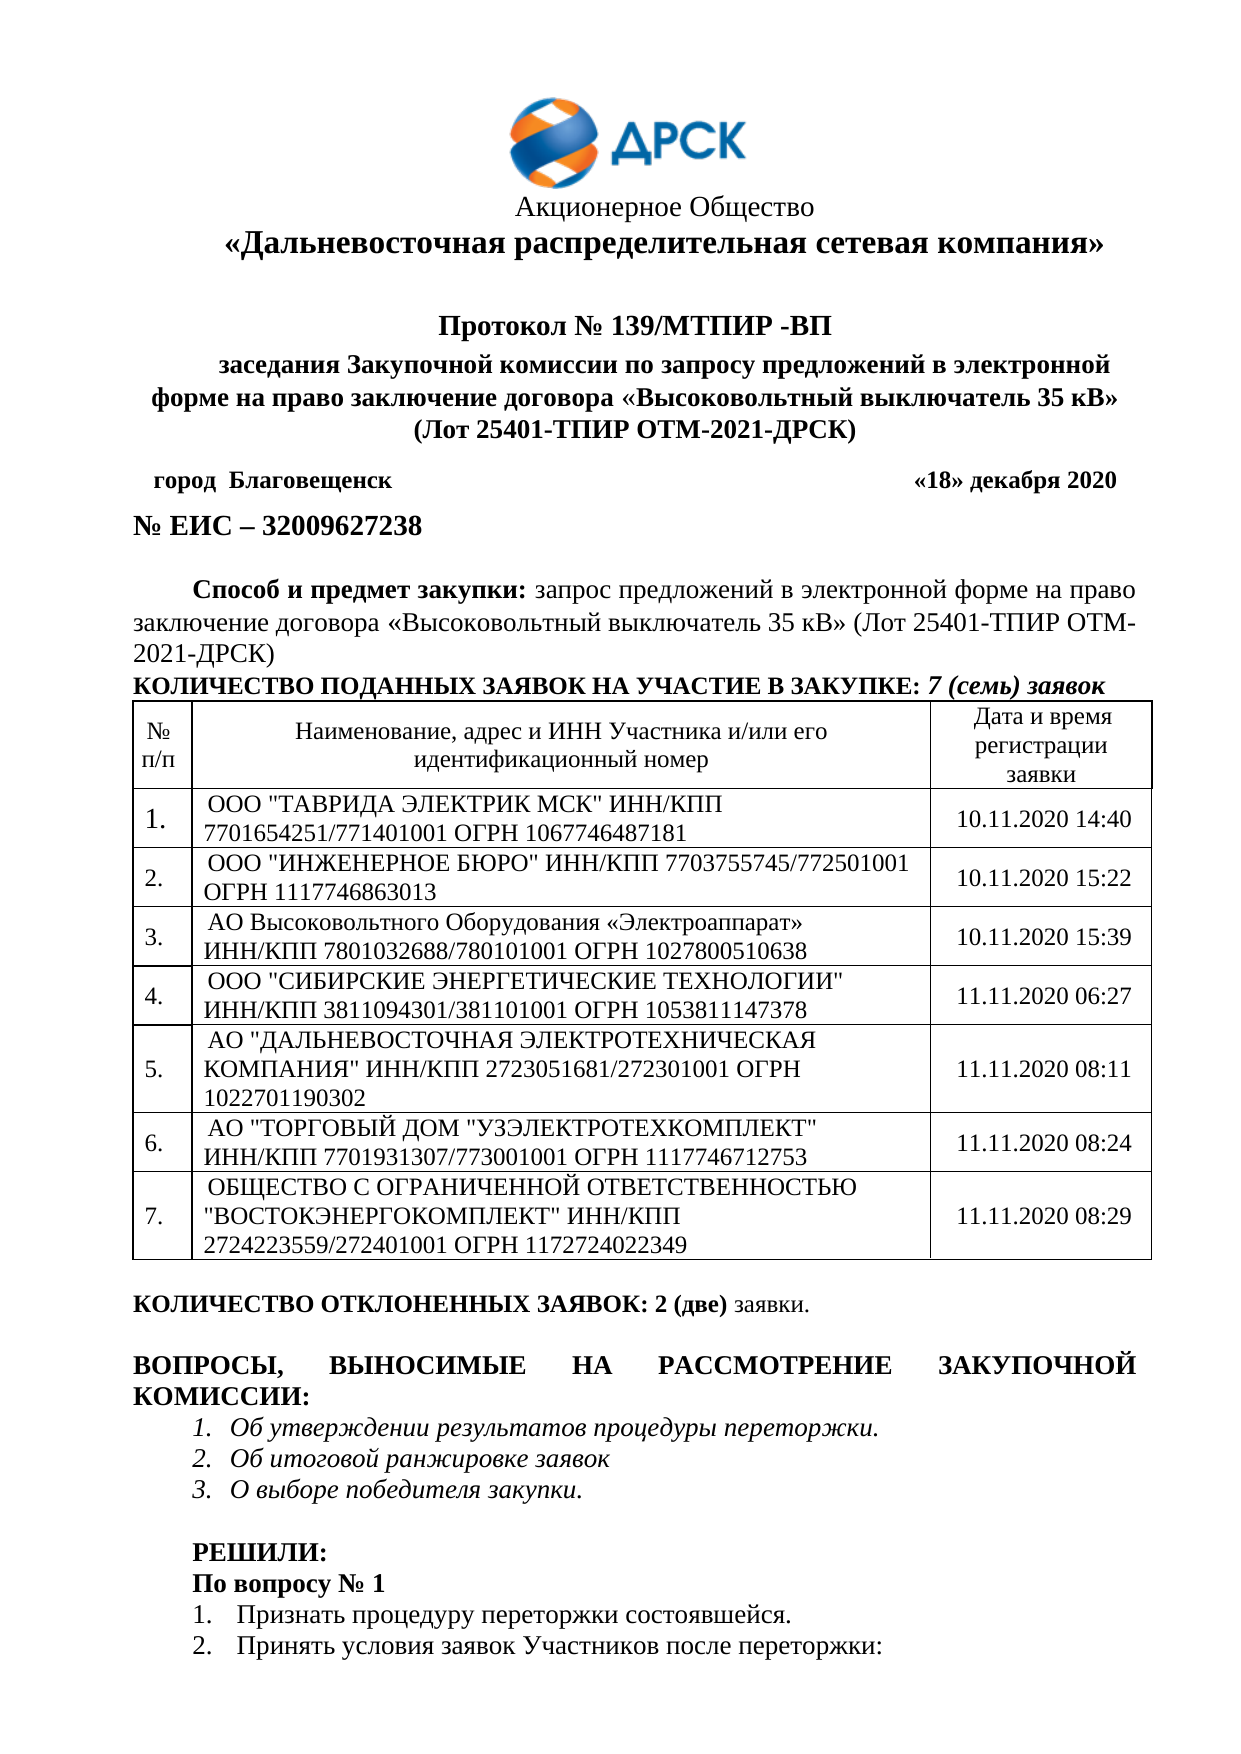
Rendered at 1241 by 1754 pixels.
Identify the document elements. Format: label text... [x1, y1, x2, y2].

text заседания Закупочной комиссии по запросу предложений в электронной форме на право заключение договора «Высоковольтный выключатель 35 кВ» (Лот 25401-ТПИР ОТМ-2021-ДРСК) [133, 348, 1137, 444]
text ВОПРОСЫ, ВЫНОСИМЫЕ НА РАССМОТРЕНИЕ ЗАКУПОЧНОЙ КОМИССИИ: [133, 1349, 1137, 1411]
list Принять условия заявок Участников после переторжки: [133, 1629, 1137, 1660]
text Способ и предмет закупки: запрос предложений в электронной форме на право заключение договора «Высоковольтный выключатель 35 кВ» (Лот 25401-ТПИР ОТМ-2021-ДРСК) [133, 573, 1137, 669]
list Об утверждении результатов процедуры переторжки. [192, 1411, 1137, 1442]
table_cell ООО "ТАВРИДА ЭЛЕКТРИК МСК" ИНН/КПП 7701654251/771401001 ОГРН 1067746487181 [193, 789, 930, 847]
text КОЛИЧЕСТВО ПОДАННЫХ ЗАЯВОК НА УЧАСТИЕ В ЗАКУПКЕ: 7 (семь) заявок [133, 669, 1137, 700]
text По вопросу № 1 [133, 1567, 1137, 1598]
table_cell [134, 848, 191, 906]
list № ЕИС – 32009627238 [133, 508, 1137, 542]
table_cell 10.11.2020 14:40 [931, 789, 1151, 847]
text КОЛИЧЕСТВО ОТКЛОНЕННЫХ ЗАЯВОК: 2 (две) заявки. [133, 1289, 1152, 1318]
table_cell [134, 789, 191, 847]
table_cell ООО "ИНЖЕНЕРНОЕ БЮРО" ИНН/КПП 7703755745/772501001 ОГРН 1117746863013 [193, 848, 930, 906]
table_header город Благовещенск [142, 465, 684, 496]
table_cell [134, 1113, 191, 1171]
text Акционерное Общество [133, 189, 1137, 222]
table_cell 11.11.2020 08:24 [931, 1113, 1151, 1171]
text РЕШИЛИ: [133, 1536, 1137, 1567]
table_cell АО Высоковольтного Оборудования «Электроаппарат» ИНН/КПП 7801032688/780101001 ОГРН 1027800510638 [193, 907, 930, 965]
list О выборе победителя закупки. [192, 1473, 1137, 1504]
list Об итоговой ранжировке заявок [192, 1442, 1137, 1473]
table_cell АО "ТОРГОВЫЙ ДОМ "УЗЭЛЕКТРОТЕХКОМПЛЕКТ" ИНН/КПП 7701931307/773001001 ОГРН 1117746712753 [193, 1113, 930, 1171]
list Признать процедуру переторжки состоявшейся. [133, 1598, 1137, 1629]
table_header «18» декабря 2020 [685, 465, 1128, 496]
list Протокол № 139/МТПИР -ВП [133, 308, 1137, 342]
table_cell [134, 907, 191, 965]
table_cell АО "ДАЛЬНЕВОСТОЧНАЯ ЭЛЕКТРОТЕХНИЧЕСКАЯ КОМПАНИЯ" ИНН/КПП 2723051681/272301001 ОГРН 1022701190302 [193, 1025, 930, 1112]
table_cell [134, 1172, 191, 1259]
picture [506, 95, 764, 189]
table_cell 10.11.2020 15:22 [931, 848, 1151, 906]
table_cell ОБЩЕСТВО С ОГРАНИЧЕННОЙ ОТВЕТСТВЕННОСТЬЮ "ВОСТОКЭНЕРГОКОМПЛЕКТ" ИНН/КПП 2724223559/272401001 ОГРН 1172724022349 [193, 1172, 930, 1259]
table_cell 11.11.2020 08:29 [930, 1172, 1151, 1259]
text «Дальневосточная распределительная сетевая компания» [133, 222, 1137, 261]
table_cell [134, 967, 191, 1024]
table_header Наименование, адрес и ИНН Участника и/или его идентификационный номер [193, 702, 930, 788]
table_cell ООО "СИБИРСКИЕ ЭНЕРГЕТИЧЕСКИЕ ТЕХНОЛОГИИ" ИНН/КПП 3811094301/381101001 ОГРН 1053811147378 [193, 966, 930, 1024]
table_cell 10.11.2020 15:39 [931, 907, 1151, 965]
table_cell 11.11.2020 08:11 [931, 1025, 1151, 1112]
table_header Дата и время регистрации заявки [931, 702, 1151, 788]
table_header № п/п [134, 702, 191, 788]
table_cell [134, 1026, 191, 1112]
table_cell 11.11.2020 06:27 [931, 966, 1151, 1024]
